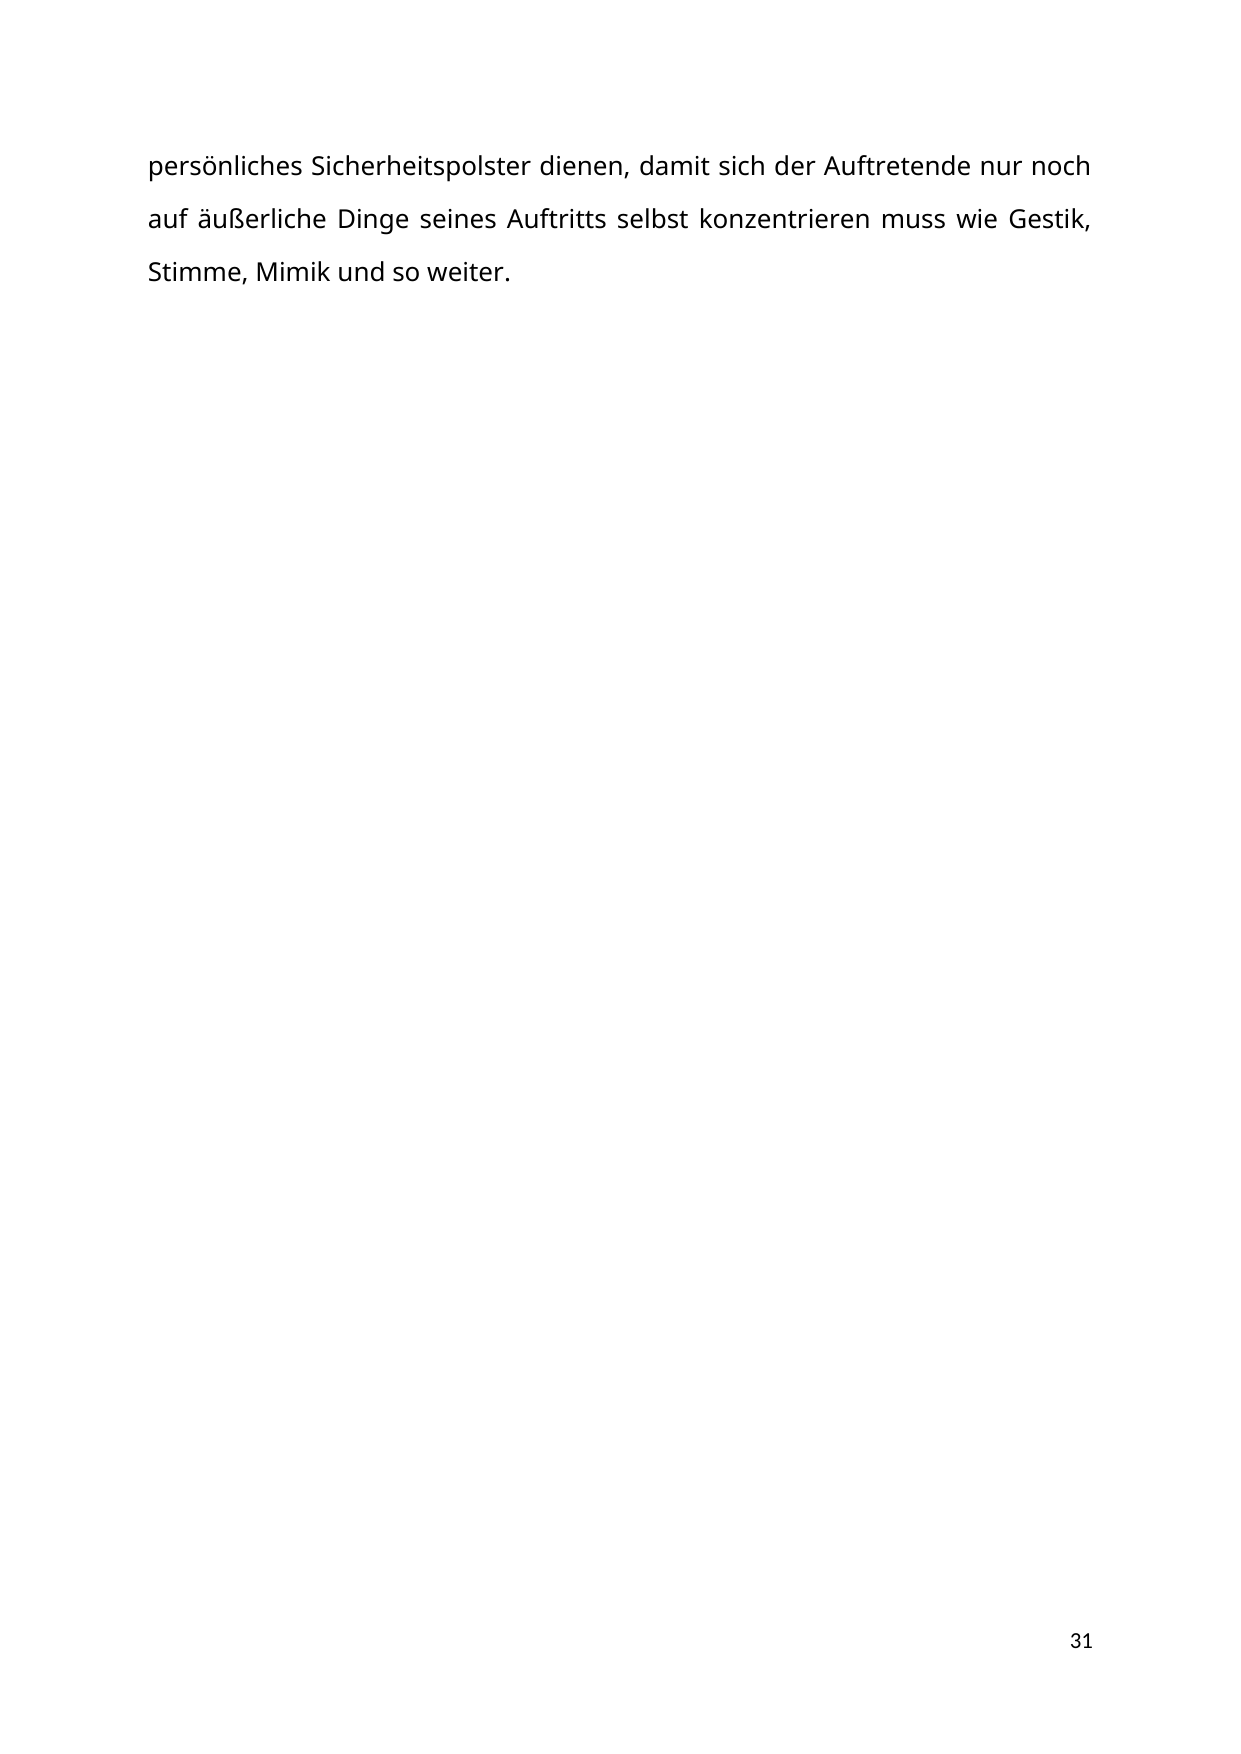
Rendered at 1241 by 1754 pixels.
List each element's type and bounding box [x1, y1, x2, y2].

text [148, 148, 1093, 289]
